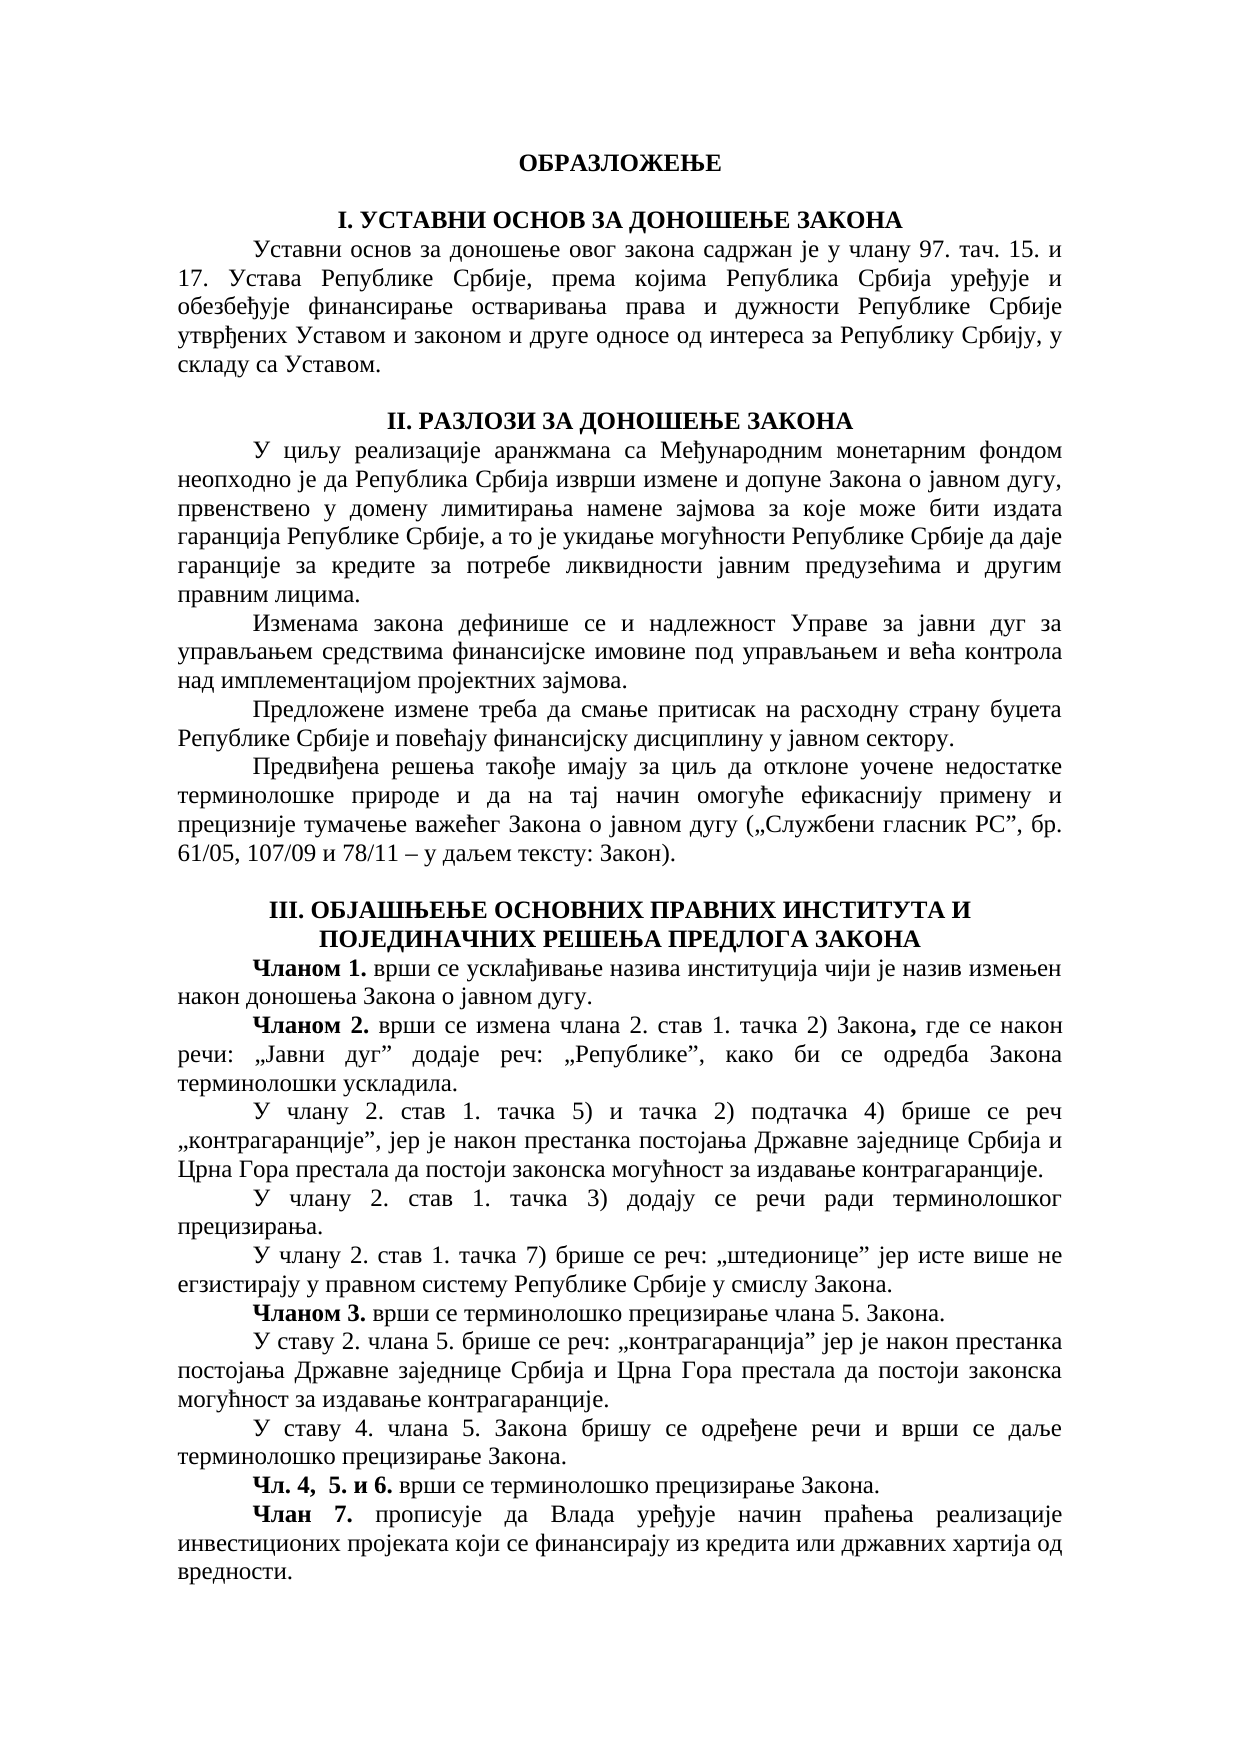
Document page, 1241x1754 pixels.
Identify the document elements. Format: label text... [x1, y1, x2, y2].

text ОБРАЗЛОЖЕЊЕ [177, 148, 1063, 176]
text Изменама закона дефинише се и надлежност Управе за јавни дуг за управљањем средствима финансијске имовине под управљањем и већа контрола над имплементацијом пројектних зајмова. [177, 608, 1063, 694]
text Предложене измене треба да смање притисак на расходну страну буџета Републике Србије и повећају финансијску дисциплину у јавном сектору. [177, 694, 1063, 751]
text Чланом 1. врши се усклађивање назива институција чији је назив измењен након доношења Закона о јавном дугу. [177, 953, 1063, 1010]
text Чланом 2. врши се измена члана 2. став 1. тачка 2) Закона, где се након речи: „Јавни дуг” додаје реч: „Републике”, како би се одредба Закона терминолошки ускладила. [177, 1010, 1063, 1096]
text Предвиђена решења такође имају за циљ да отклоне уочене недостатке терминолошке природе и да на тај начин омогуће ефикаснију примену и прецизније тумачење важећег Закона о јавном дугу („Службени гласник РС”, бр. 61/05, 107/09 и 78/11 – у даљем тексту: Закон). [177, 751, 1063, 866]
text Уставни основ за доношење овог закона садржан је у члану 97. тач. 15. и 17. Устава Републике Србије, према којима Република Србија уређује и обезбеђује финансирање остваривања права и дужности Републике Србије утврђених Уставом и законом и друге односе од интереса за Републику Србију, у складу сa Уставом. [177, 234, 1063, 378]
text У ставу 2. члана 5. брише се реч: „контрагаранција” јер је након престанка постојања Државне заједнице Србија и Црна Гора престала да постоји законска могућност за издавање контрагаранције. [177, 1326, 1063, 1413]
text I. УСТАВНИ ОСНОВ ЗА ДОНОШЕЊЕ ЗАКОНА [177, 205, 1063, 234]
text II. Разлози за доноШење закона [177, 406, 1063, 435]
text III. ОБЈАШЊЕЊЕ ОСНОВНИХ ПРАВНИХ ИНСТИТУТА И ПОЈЕДИНАЧНИХ РЕШЕЊА ПРЕДЛОГА ЗАКОНА [177, 895, 1063, 953]
text У члану 2. став 1. тачка 3) додају се речи ради терминолошког прецизирања. [177, 1183, 1063, 1240]
text У члану 2. став 1. тачка 5) и тачка 2) подтачка 4) брише се реч „контрагаранције”, јер је након престанка постојања Државне заједнице Србија и Црна Гора престала да постоји законска могућност за издавање контрагаранције. [177, 1096, 1063, 1183]
text У циљу реализације аранжмана са Међународним монетарним фондом неопходно је да Република Србија изврши измене и допуне Закона о јавном дугу, првенствено у домену лимитирања намене зајмова за које може бити издата гаранција Републике Србије, а то је укидање могућности Републике Србије да даје гаранције за кредите за потребе ликвидности јавним предузећима и другим правним лицима. [177, 435, 1063, 608]
text Члан 7. прописује да Влада уређује начин праћења реализације инвестиционих пројеката који се финансирају из кредита или државних хартија од вредности. [177, 1499, 1063, 1585]
text У ставу 4. члана 5. Закона бришу се одређене речи и врши се даље терминолошко прецизирање Закона. [177, 1413, 1063, 1470]
text Чланом 3. врши се терминолошко прецизирање члана 5. Закона. [177, 1298, 1063, 1326]
text У члану 2. став 1. тачка 7) брише се реч: „штедионице” јер исте више не егзистирају у правном систему Републике Србије у смислу Закона. [177, 1240, 1063, 1298]
text Чл. 4, 5. и 6. врши се терминолошко прецизирање Закона. [177, 1470, 1063, 1499]
